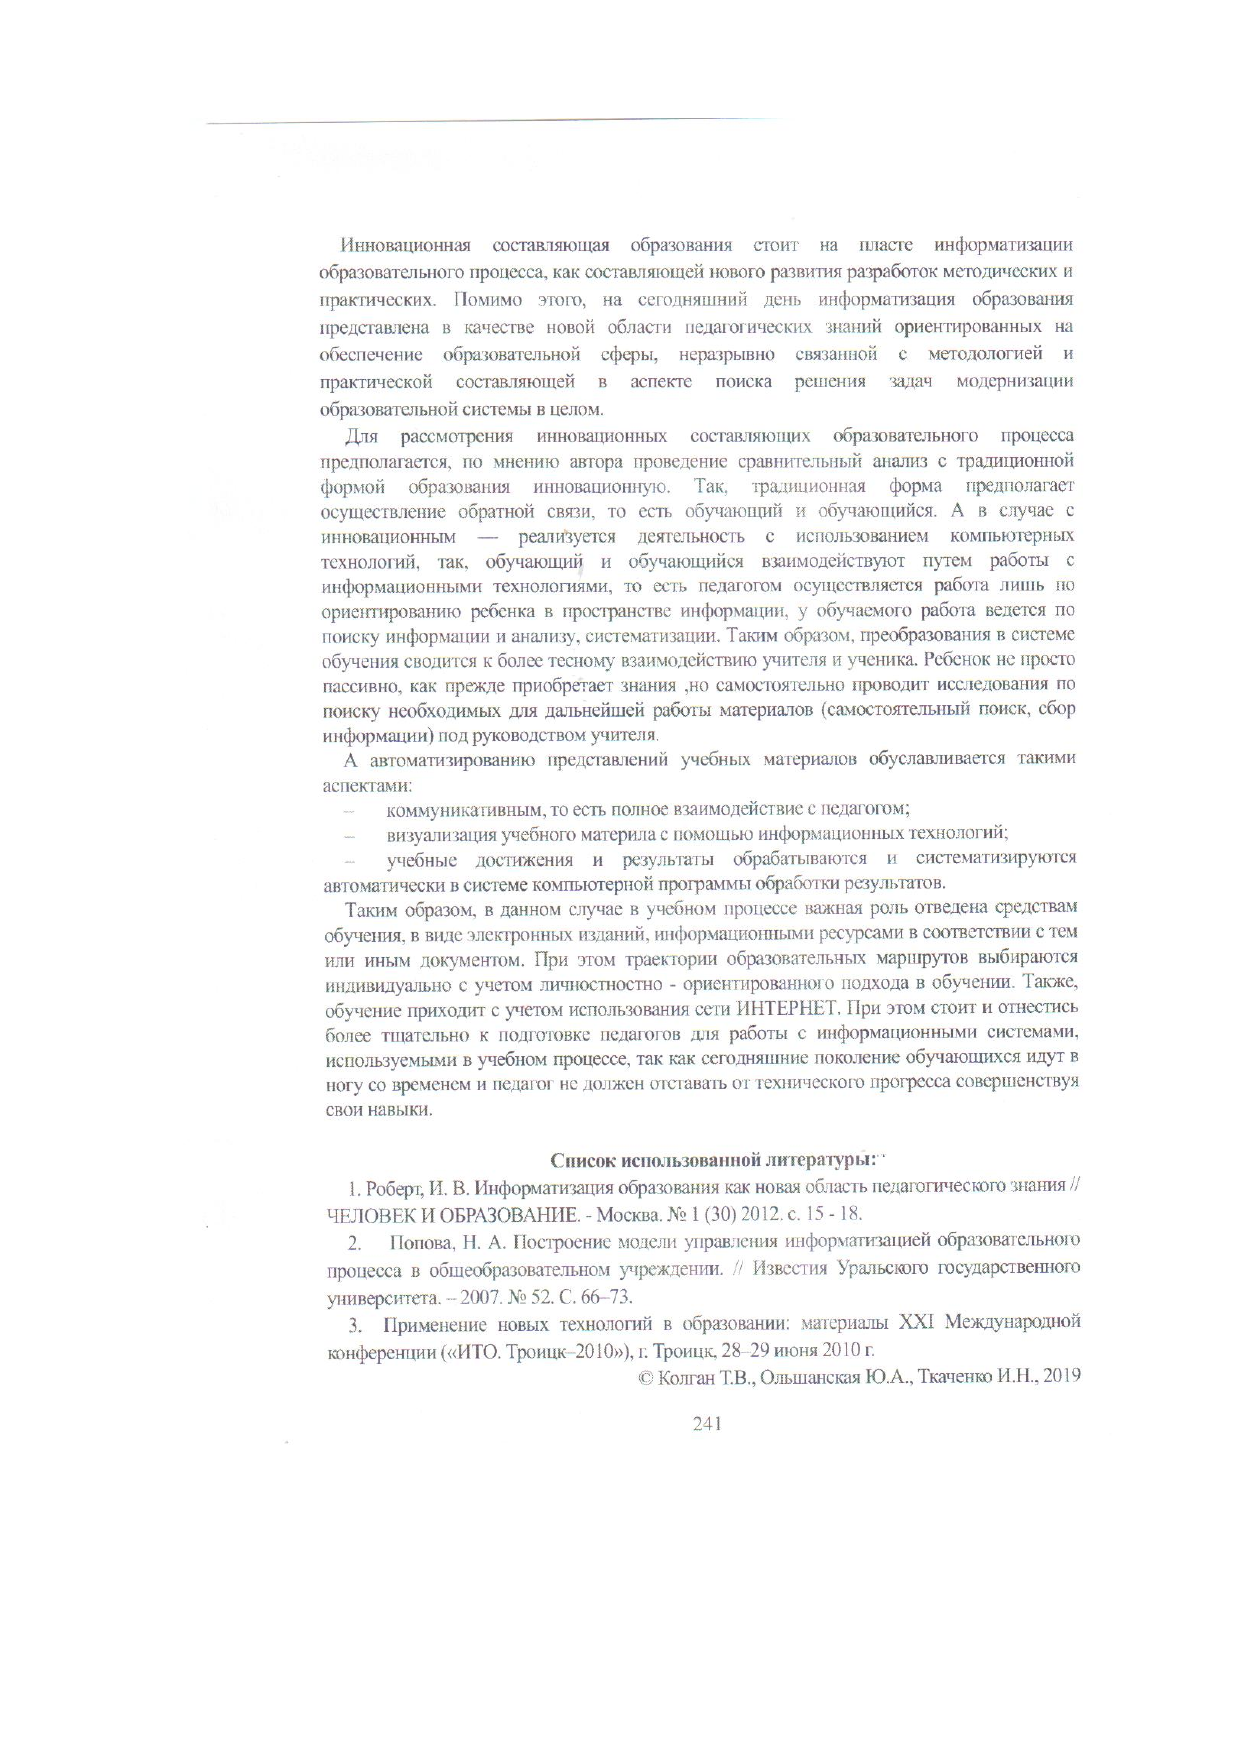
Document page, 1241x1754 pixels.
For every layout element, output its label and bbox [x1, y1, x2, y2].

picture [177, 118, 1152, 1459]
